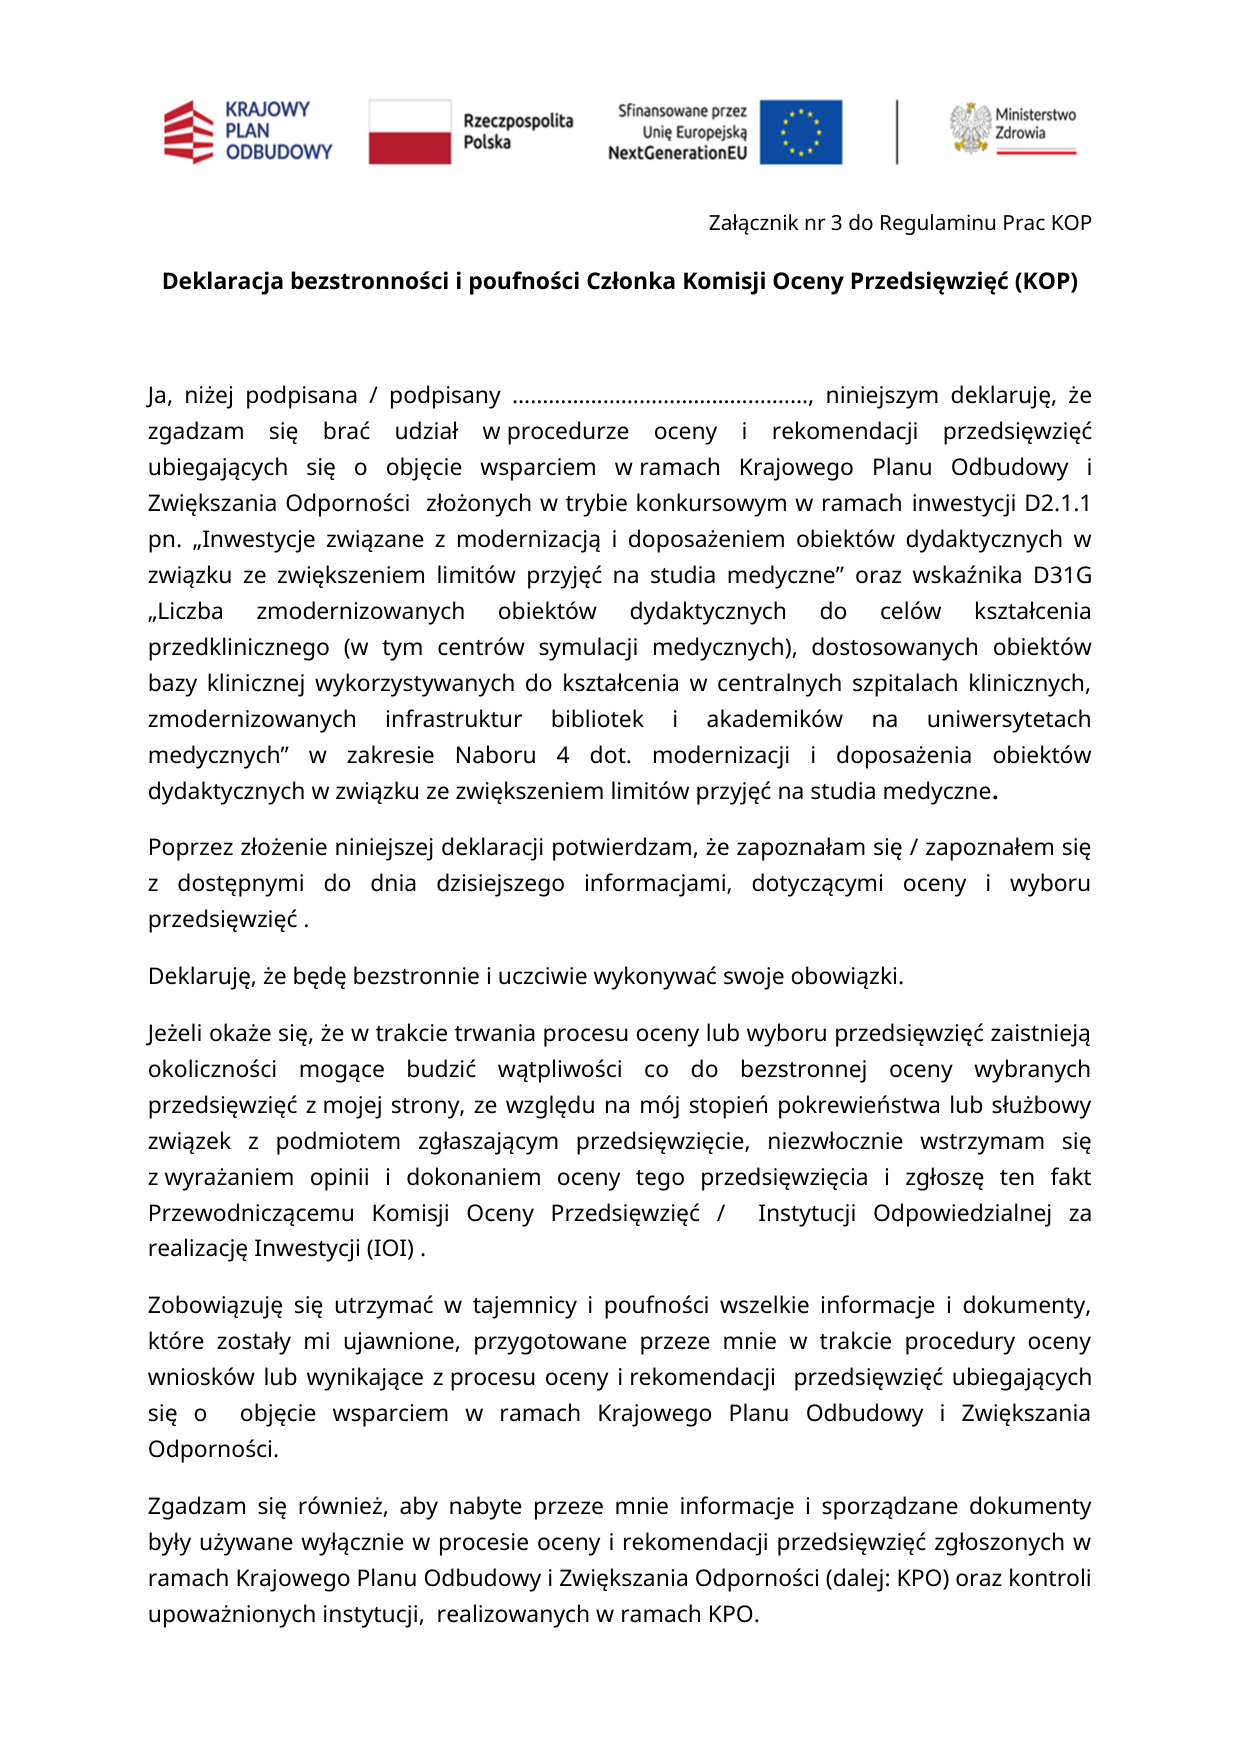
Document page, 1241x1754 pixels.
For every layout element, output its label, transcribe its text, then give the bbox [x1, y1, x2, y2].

text Zobowiązuję się utrzymać w tajemnicy i poufności wszelkie informacje i dokumenty, które zostały mi ujawnione, przygotowane przeze mnie w trakcie procedury oceny wniosków lub wynikające z procesu oceny i rekomendacji przedsięwzięć ubiegających się o objęcie wsparciem w ramach Krajowego Planu Odbudowy i Zwiększania Odporności. [148, 1289, 1093, 1464]
text Ja, niżej podpisana / podpisany ………………………………….………, niniejszym deklaruję, że zgadzam się brać udział w procedurze oceny i rekomendacji przedsięwzięć ubiegających się o objęcie wsparciem w ramach Krajowego Planu Odbudowy i Zwiększania Odporności złożonych w trybie konkursowym w ramach inwestycji D2.1.1 pn. „Inwestycje związane z modernizacją i doposażeniem obiektów dydaktycznych w związku ze zwiększeniem limitów przyjęć na studia medyczne” oraz wskaźnika D31G „Liczba zmodernizowanych obiektów dydaktycznych do celów kształcenia przedklinicznego (w tym centrów symulacji medycznych), dostosowanych obiektów bazy klinicznej wykorzystywanych do kształcenia w centralnych szpitalach klinicznych, zmodernizowanych infrastruktur bibliotek i akademików na uniwersytetach medycznych” w zakresie Naboru 4 dot. modernizacji i doposażenia obiektów dydaktycznych w związku ze zwiększeniem limitów przyjęć na studia medyczne. [148, 379, 1093, 806]
text Poprzez złożenie niniejszej deklaracji potwierdzam, że zapoznałam się / zapoznałem się z dostępnymi do dnia dzisiejszego informacjami, dotyczącymi oceny i wyboru przedsięwzięć . [148, 831, 1093, 934]
text Załącznik nr 3 do Regulaminu Prac KOP [103, 208, 1093, 237]
text Deklaracja bezstronności i poufności Członka Komisji Oceny Przedsięwzięć (KOP) [148, 265, 1093, 297]
picture [147, 73, 1096, 184]
text Deklaruję, że będę bezstronnie i uczciwie wykonywać swoje obowiązki. [148, 960, 1093, 991]
text Jeżeli okaże się, że w trakcie trwania procesu oceny lub wyboru przedsięwzięć zaistnieją okoliczności mogące budzić wątpliwości co do bezstronnej oceny wybranych przedsięwzięć z mojej strony, ze względu na mój stopień pokrewieństwa lub służbowy związek z podmiotem zgłaszającym przedsięwzięcie, niezwłocznie wstrzymam się z wyrażaniem opinii i dokonaniem oceny tego przedsięwzięcia i zgłoszę ten fakt Przewodniczącemu Komisji Oceny Przedsięwzięć / Instytucji Odpowiedzialnej za realizację Inwestycji (IOI) . [148, 1017, 1093, 1264]
text Zgadzam się również, aby nabyte przeze mnie informacje i sporządzane dokumenty były używane wyłącznie w procesie oceny i rekomendacji przedsięwzięć zgłoszonych w ramach Krajowego Planu Odbudowy i Zwiększania Odporności (dalej: KPO) oraz kontroli upoważnionych instytucji, realizowanych w ramach KPO. [148, 1490, 1093, 1629]
